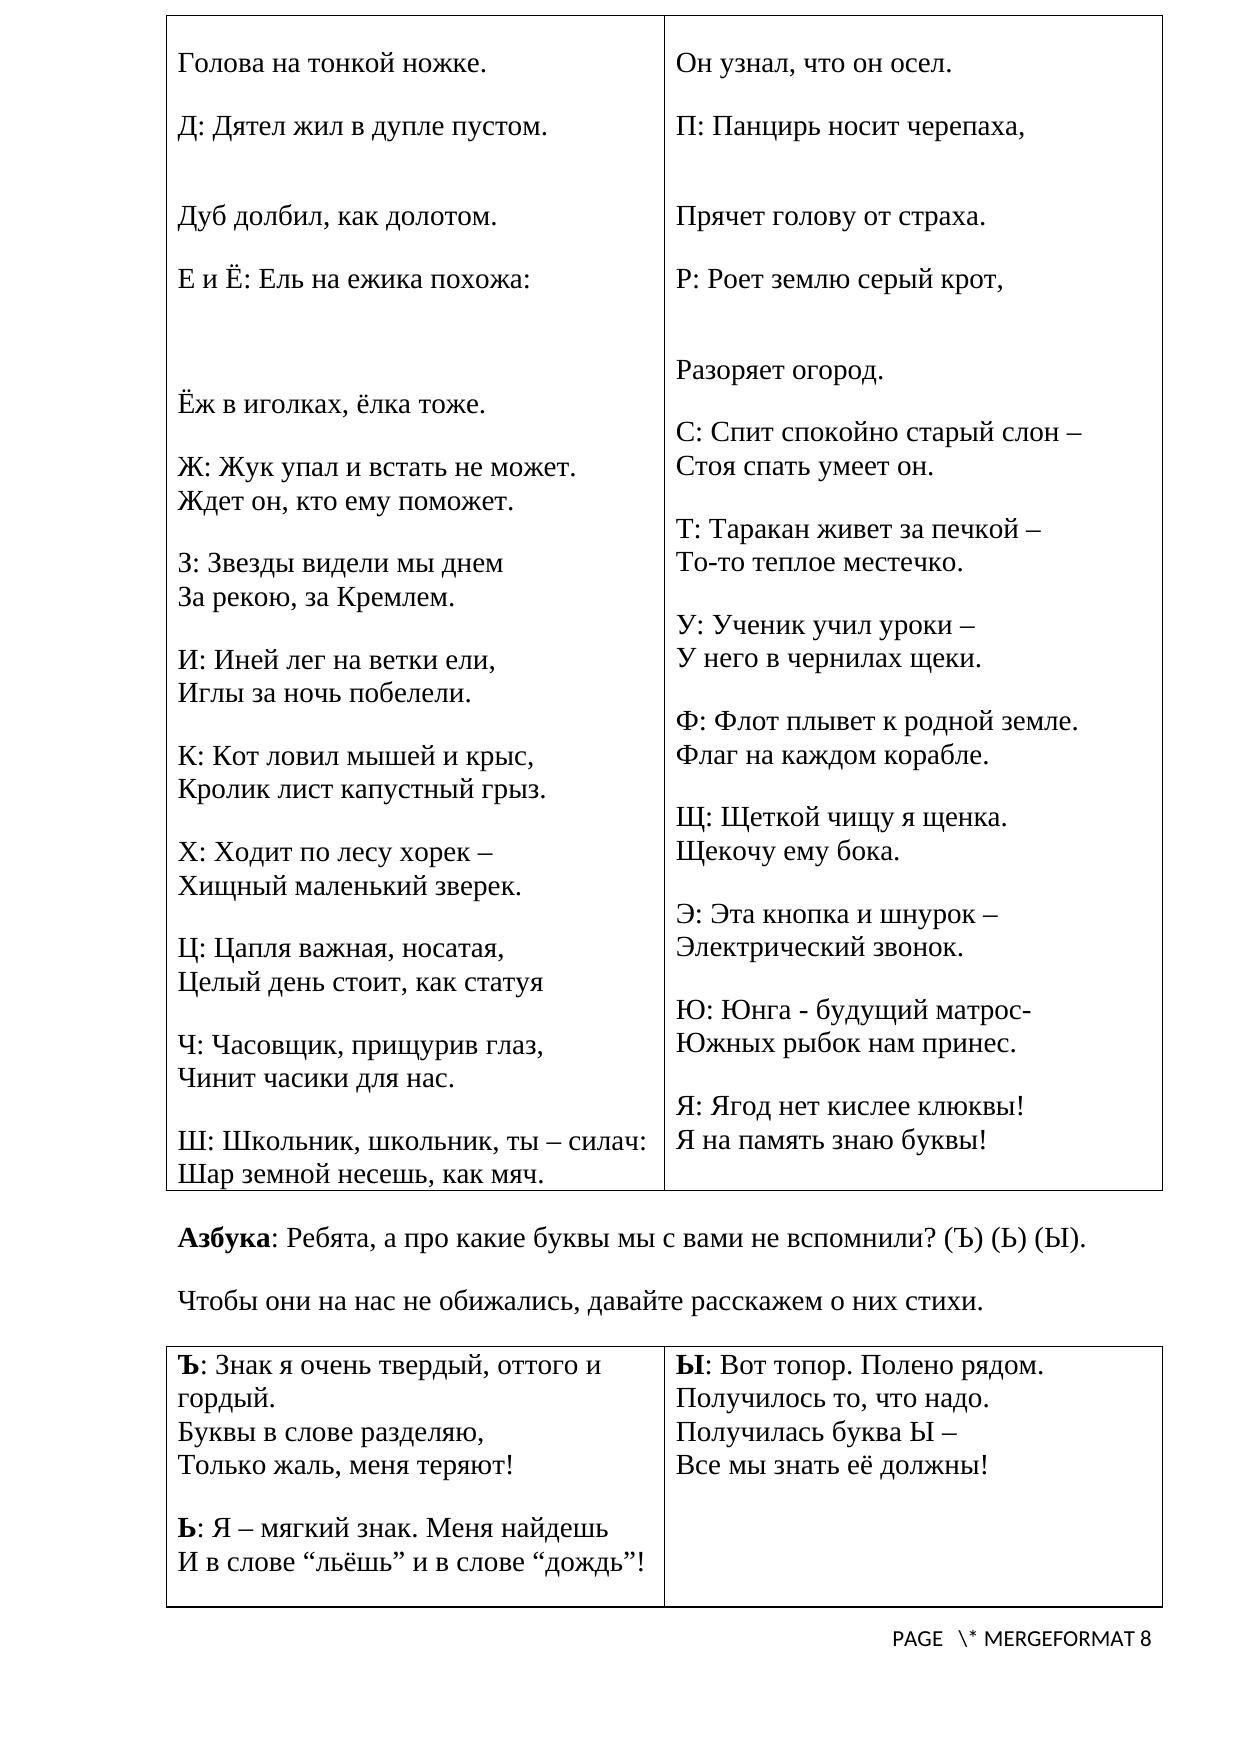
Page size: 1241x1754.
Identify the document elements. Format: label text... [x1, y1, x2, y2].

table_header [665, 16, 1162, 1190]
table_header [167, 1347, 664, 1606]
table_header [665, 1347, 1162, 1606]
text Чтобы они на нас не обижались, давайте расскажем о них стихи. [177, 1283, 1152, 1317]
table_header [167, 16, 664, 1190]
text Азбука: Ребята, а про какие буквы мы с вами не вспомнили? (Ъ) (Ь) (Ы). [177, 1220, 1152, 1254]
